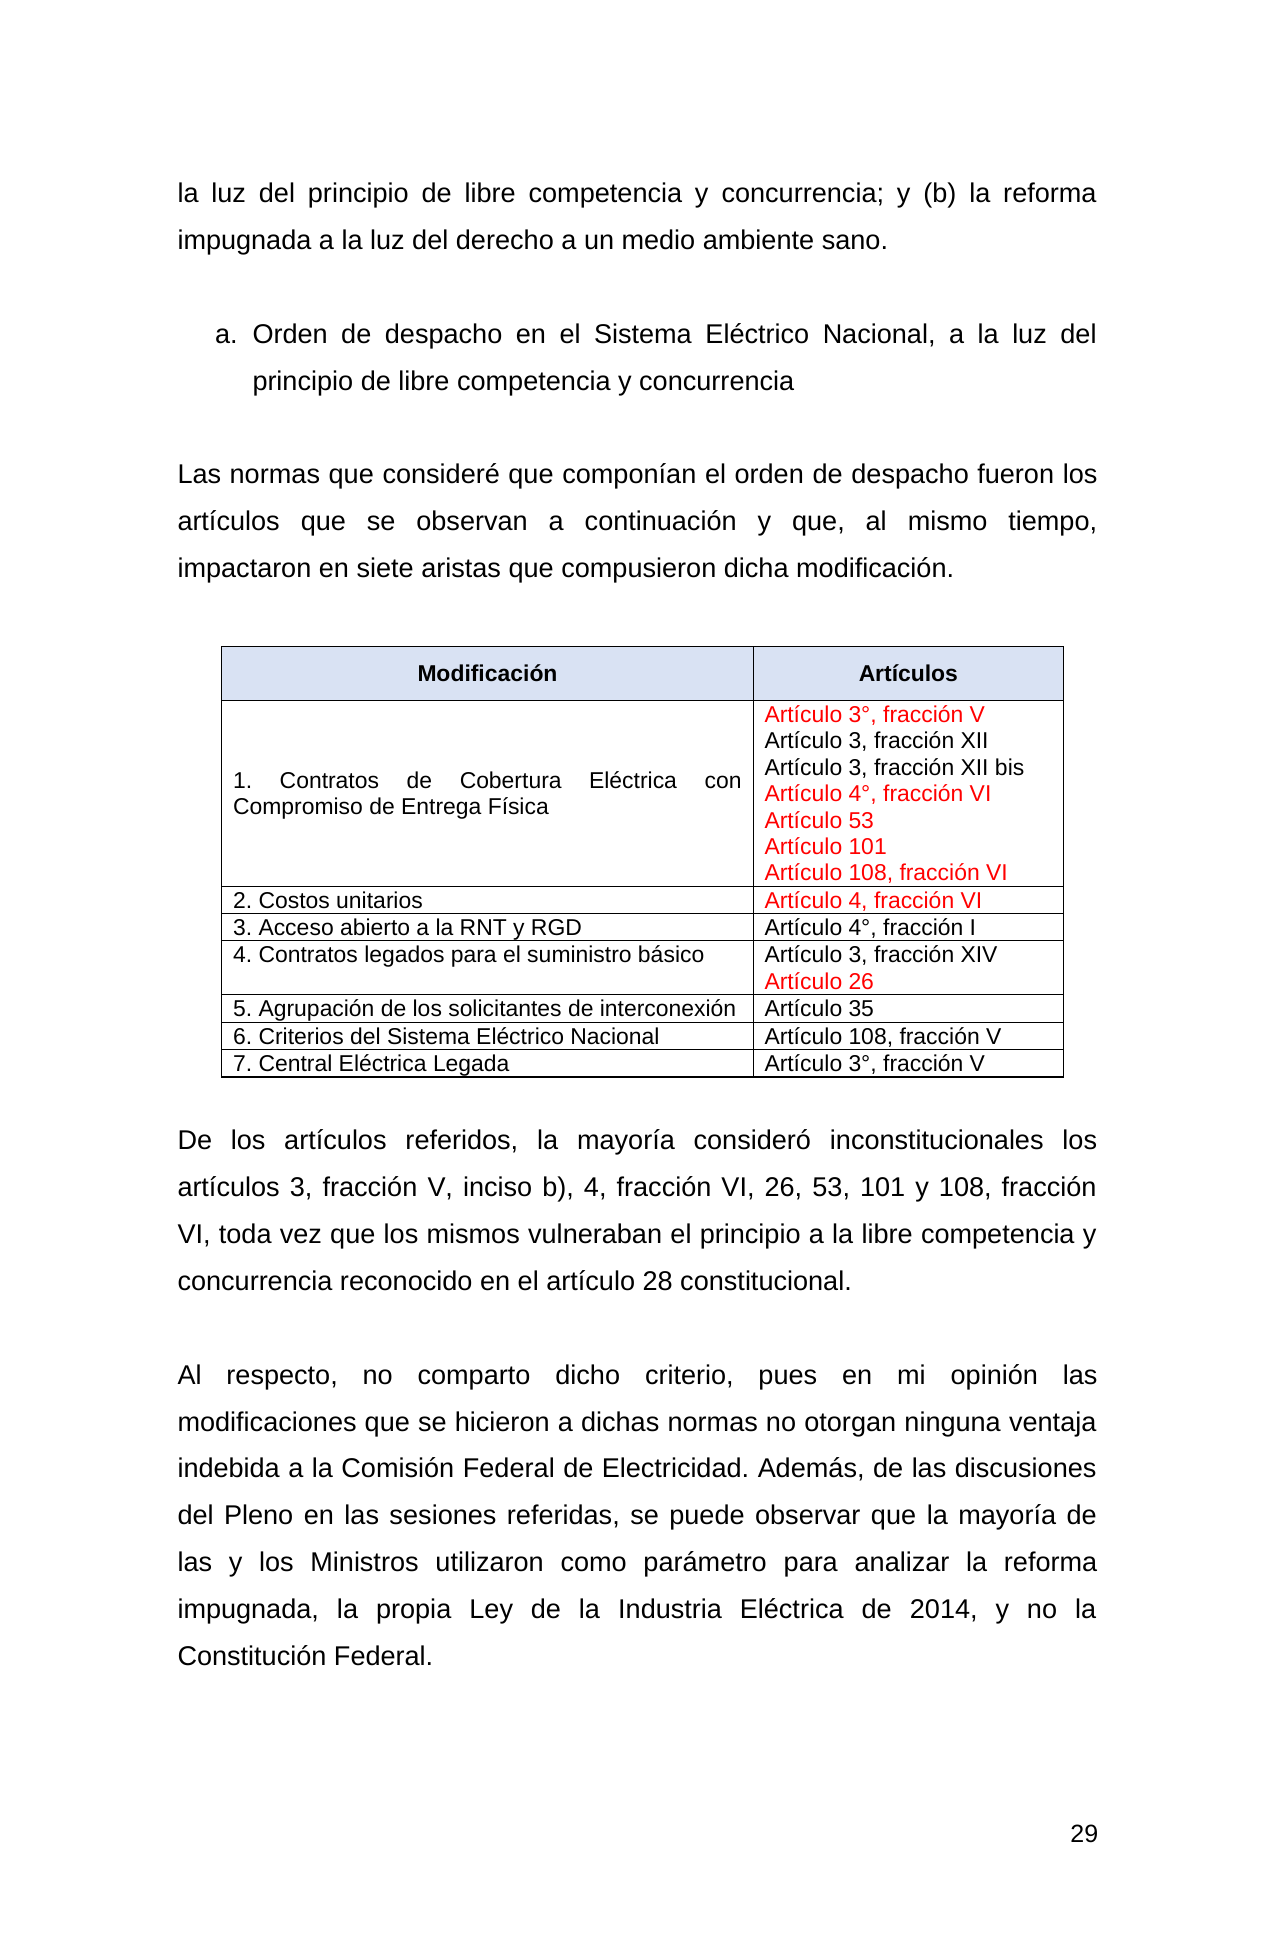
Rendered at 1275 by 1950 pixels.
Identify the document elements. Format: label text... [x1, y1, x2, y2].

table_header Artículos [754, 647, 1063, 700]
table_cell Artículo 35 [754, 995, 1063, 1022]
text Las normas que consideré que componían el orden de despacho fueron los artículos que se observan a continuación y que, al mismo tiempo, impactaron en siete aristas que compusieron dicha modificación. [177, 458, 1098, 583]
table_cell Artículo 3, fracción XIV Artículo 26 [754, 941, 1063, 994]
table_cell Artículo 4, fracción VI [754, 887, 1063, 913]
table_cell Artículo 108, fracción V [754, 1023, 1063, 1049]
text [177, 177, 1098, 255]
table_cell 3. Acceso abierto a la RNT y RGD [222, 914, 753, 940]
table_cell 5. Agrupación de los solicitantes de interconexión [222, 995, 753, 1022]
table_cell 7. Central Eléctrica Legada [222, 1050, 753, 1076]
table_cell Artículo 3°, fracción V Artículo 3, fracción XII Artículo 3, fracción XII bis Artículo 4°, fracción VI Artículo 53 Artículo 101 Artículo 108, fracción VI [754, 701, 1063, 886]
text De los artículos referidos, la mayoría consideró inconstitucionales los artículos 3, fracción V, inciso b), 4, fracción VI, 26, 53, 101 y 108, fracción VI, toda vez que los mismos vulneraban el principio a la libre competencia y concurrencia reconocido en el artículo 28 constitucional. [177, 1124, 1098, 1296]
table_cell 6. Criterios del Sistema Eléctrico Nacional [222, 1023, 753, 1049]
table_header Modificación [222, 647, 753, 700]
list Orden de despacho en el Sistema Eléctrico Nacional, a la luz del principio de libre competencia y concurrencia [215, 318, 1098, 396]
table_cell 1. Contratos de Cobertura Eléctrica con Compromiso de Entrega Física [222, 701, 753, 886]
text Al respecto, no comparto dicho criterio, pues en mi opinión las modificaciones que se hicieron a dichas normas no otorgan ninguna ventaja indebida a la Comisión Federal de Electricidad. Además, de las discusiones del Pleno en las sesiones referidas, se puede observar que la mayoría de las y los Ministros utilizaron como parámetro para analizar la reforma impugnada, la propia Ley de la Industria Eléctrica de 2014, y no la Constitución Federal. [177, 1359, 1098, 1671]
table_cell 2. Costos unitarios [222, 887, 753, 913]
table_cell Artículo 4°, fracción I [754, 914, 1063, 940]
table_cell 4. Contratos legados para el suministro básico [222, 941, 753, 994]
table_cell Artículo 3°, fracción V [754, 1050, 1063, 1076]
